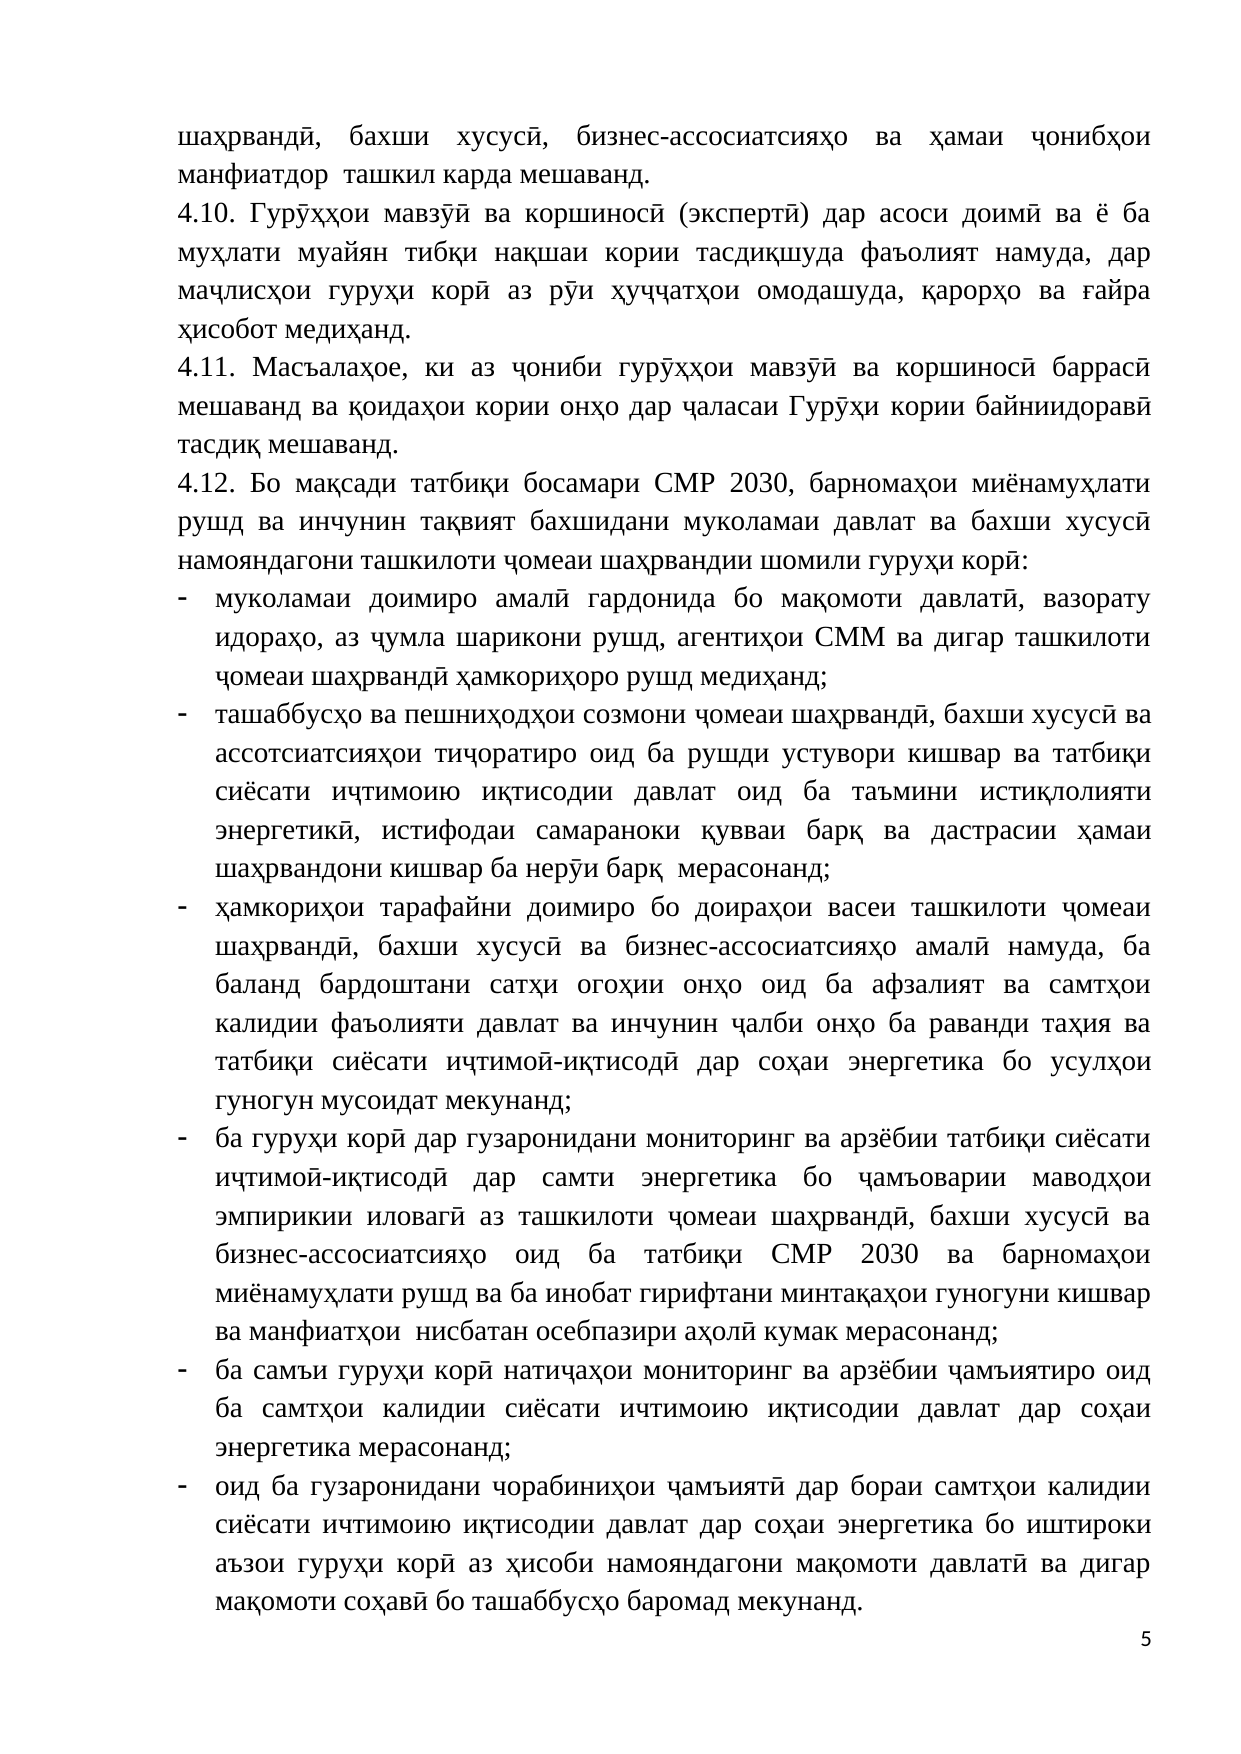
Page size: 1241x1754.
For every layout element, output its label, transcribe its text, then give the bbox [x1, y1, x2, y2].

list ҳамкориҳои тарафайни доимиро бо доираҳои васеи ташкилоти ҷомеаи шаҳрвандӣ, бахши хусусӣ ва бизнес-ассосиатсияҳо амалӣ намуда, ба баланд бардоштани сатҳи огоҳии онҳо оид ба афзалият ва самтҳои калидии фаъолияти давлат ва инчунин ҷалби онҳо ба раванди таҳия ва татбиқи сиёсати иҷтимоӣ-иқтисодӣ дар соҳаи энергетика бо усулҳои гуногун мусоидат мекунанд; [177, 889, 1152, 1116]
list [177, 118, 1152, 190]
list ташаббусҳо ва пешниҳодҳои созмони ҷомеаи шаҳрвандӣ, бахши хусусӣ ва ассотсиатсияҳои тиҷоратиро оид ба рушди устувори кишвар ва татбиқи сиёсати иҷтимоию иқтисодии давлат оид ба таъмини истиқлолияти энергетикӣ, истифодаи самараноки қувваи барқ ва дастрасии ҳамаи шаҳрвандони кишвар ба нерӯи барқ мерасонанд; [177, 696, 1152, 884]
list муколамаи доимиро амалӣ гардонида бо мақомоти давлатӣ, вазорату идораҳо, аз ҷумла шарикони рушд, агентиҳои СММ ва дигар ташкилоти ҷомеаи шаҳрвандӣ ҳамкориҳоро рушд медиҳанд; [177, 581, 1152, 691]
list 4.12. Бо мақсади татбиқи босамари СМР 2030, барномаҳои миёнамуҳлати рушд ва инчунин тақвият бахшидани муколамаи давлат ва бахши хусусӣ намояндагони ташкилоти ҷомеаи шаҳрвандии шомили гуруҳи корӣ: [177, 465, 1152, 576]
list оид ба гузаронидани чорабиниҳои ҷамъиятӣ дар бораи самтҳои калидии сиёсати ичтимоию иқтисодии давлат дар соҳаи энергетика бо иштироки аъзои гуруҳи корӣ аз ҳисоби намояндагони мақомоти давлатӣ ва дигар мақомоти соҳавӣ бо ташаббусҳо баромад мекунанд. [177, 1468, 1152, 1617]
list 4.10. Гурӯҳҳои мавзӯӣ ва коршиносӣ (экспертӣ) дар асоси доимӣ ва ё ба муҳлати муайян тибқи нақшаи кории тасдиқшуда фаъолият намуда, дар маҷлисҳои гуруҳи корӣ аз рӯи ҳуҷҷатҳои омодашуда, қарорҳо ва ғайра ҳисобот медиҳанд. [177, 195, 1152, 344]
list 4.11. Масъалаҳое, ки аз ҷониби гурӯҳҳои мавзӯӣ ва коршиносӣ баррасӣ мешаванд ва қоидаҳои кории онҳо дар ҷаласаи Гурӯҳи кории байниидоравӣ тасдиқ мешаванд. [177, 349, 1152, 460]
list ба гуруҳи корӣ дар гузаронидани мониторинг ва арзёбии татбиқи сиёсати иҷтимоӣ-иқтисодӣ дар самти энергетика бо ҷамъоварии маводҳои эмпирикии иловагӣ аз ташкилоти ҷомеаи шаҳрвандӣ, бахши хусусӣ ва бизнес-ассосиатсияҳо оид ба татбиқи СМР 2030 ва барномаҳои миёнамуҳлати рушд ва ба инобат гирифтани минтақаҳои гуногуни кишвар ва манфиатҳои нисбатан осебпазири аҳолӣ кумак мерасонанд; [177, 1121, 1152, 1347]
list ба самъи гуруҳи корӣ натиҷаҳои мониторинг ва арзёбии ҷамъиятиро оид ба самтҳои калидии сиёсати ичтимоию иқтисодии давлат дар соҳаи энергетика мерасонанд; [177, 1352, 1152, 1463]
